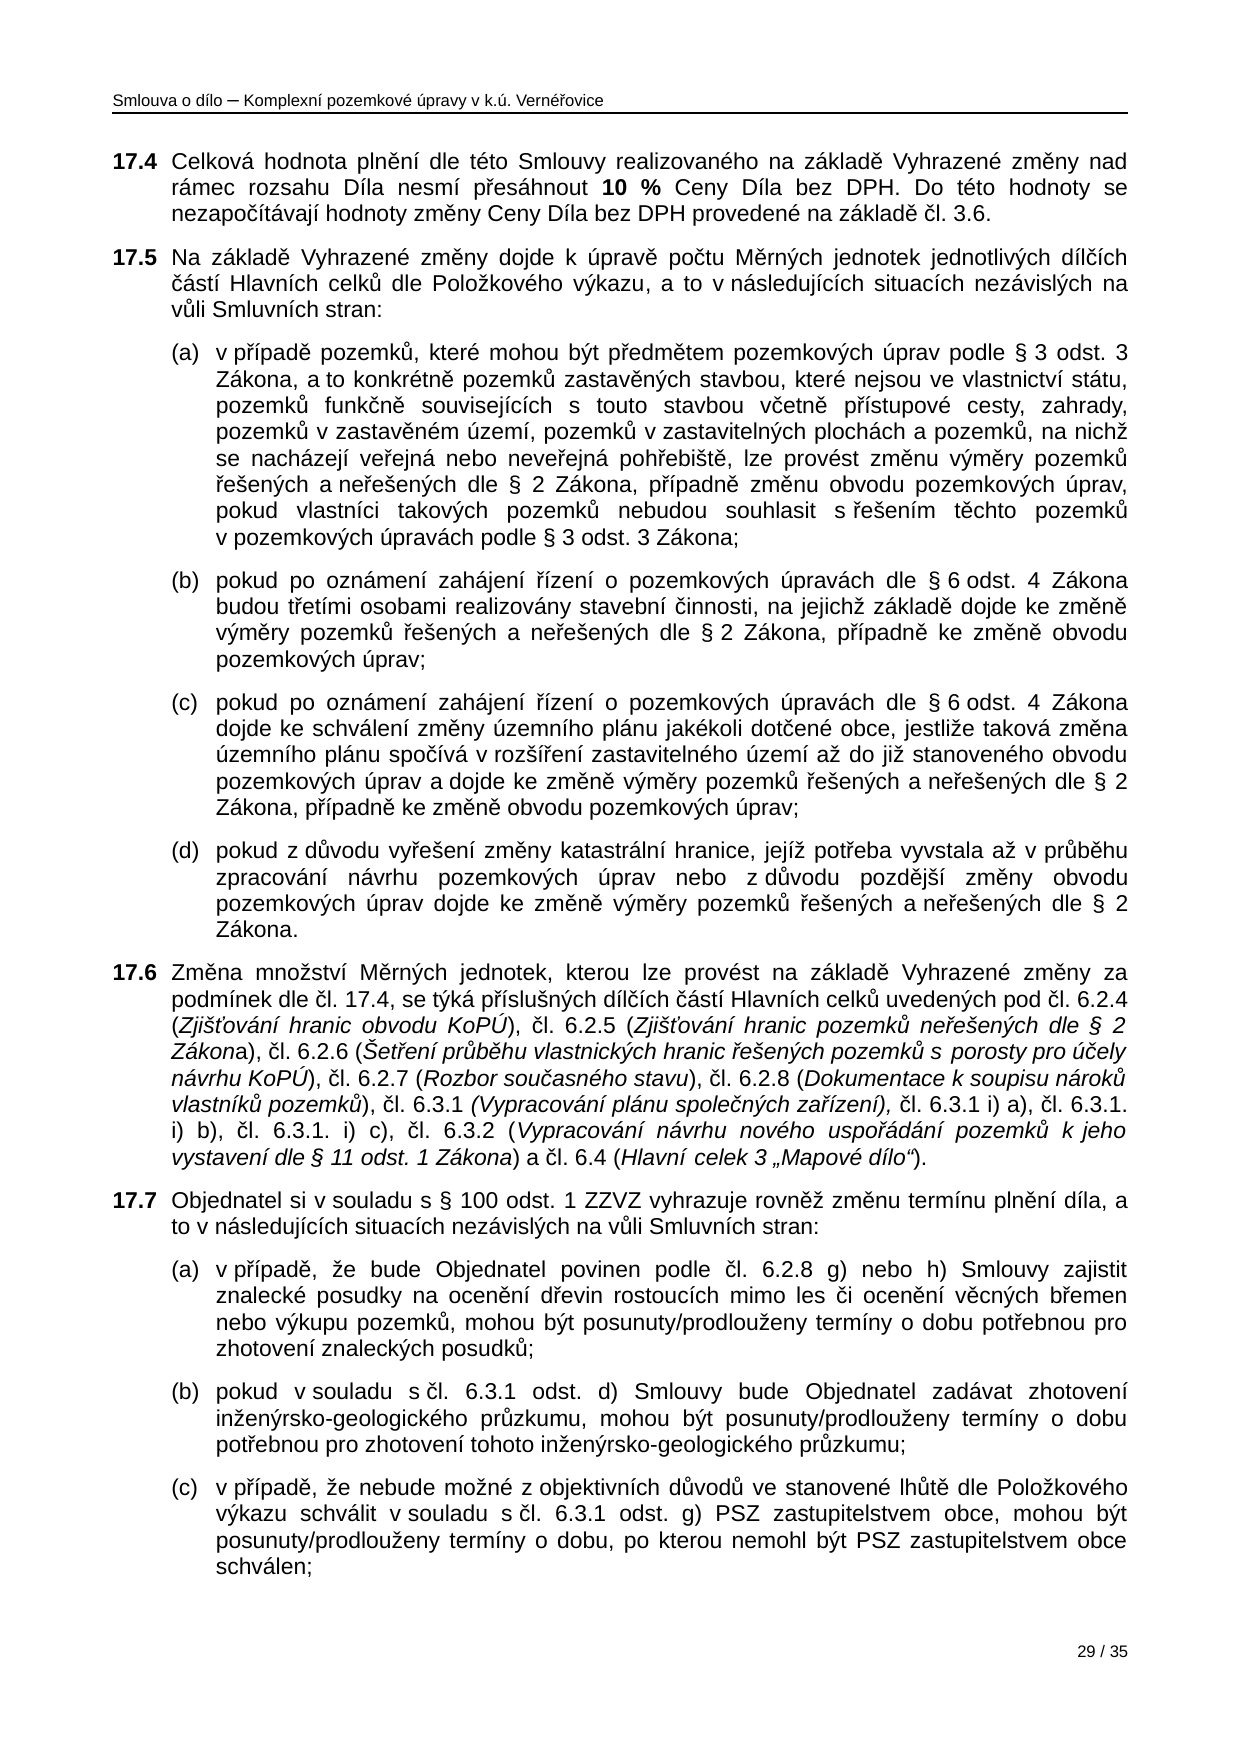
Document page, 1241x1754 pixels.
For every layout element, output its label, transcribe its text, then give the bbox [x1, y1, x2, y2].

text Na základě Vyhrazené změny dojde k úpravě počtu Měrných jednotek jednotlivých dílčích částí Hlavních celků dle Položkového výkazu, a to v následujících situacích nezávislých na vůli Smluvních stran: [112, 243, 1128, 322]
text Celková hodnota plnění dle této Smlouvy realizovaného na základě Vyhrazené změny nad rámec rozsahu Díla nesmí přesáhnout 10 % Ceny Díla bez DPH. Do této hodnoty se nezapočítávají hodnoty změny Ceny Díla bez DPH provedené na základě čl. 3.6. [112, 148, 1128, 227]
list v případě pozemků, které mohou být předmětem pozemkových úprav podle § 3 odst. 3 Zákona, a to konkrétně pozemků zastavěných stavbou, které nejsou ve vlastnictví státu, pozemků funkčně souvisejících s touto stavbou včetně přístupové cesty, zahrady, pozemků v zastavěném území, pozemků v zastavitelných plochách a pozemků, na nichž se nacházejí veřejná nebo neveřejná pohřebiště, lze provést změnu výměry pozemků řešených a neřešených dle § 2 Zákona, případně změnu obvodu pozemkových úprav, pokud vlastníci takových pozemků nebudou souhlasit s řešením těchto pozemků v pozemkových úpravách podle § 3 odst. 3 Zákona; [171, 339, 1128, 550]
text Změna množství Měrných jednotek, kterou lze provést na základě Vyhrazené změny za podmínek dle čl. 17.4, se týká příslušných dílčích částí Hlavních celků uvedených pod čl. 6.2.4 (Zjišťování hranic obvodu KoPÚ), čl. 6.2.5 (Zjišťování hranic pozemků neřešených dle § 2 Zákona), čl. 6.2.6 (Šetření průběhu vlastnických hranic řešených pozemků s porosty pro účely návrhu KoPÚ), čl. 6.2.7 (Rozbor současného stavu), čl. 6.2.8 (Dokumentace k soupisu nároků vlastníků pozemků), čl. 6.3.1 (Vypracování plánu společných zařízení), čl. 6.3.1 i) a), čl. 6.3.1. i) b), čl. 6.3.1. i) c), čl. 6.3.2 (Vypracování návrhu nového uspořádání pozemků k jeho vystavení dle § 11 odst. 1 Zákona) a čl. 6.4 (Hlavní celek 3 „Mapové dílo“). [112, 959, 1128, 1170]
list v případě, že nebude možné z objektivních důvodů ve stanovené lhůtě dle Položkového výkazu schválit v souladu s čl. 6.3.1 odst. g) PSZ zastupitelstvem obce, mohou být posunuty/prodlouženy termíny o dobu, po kterou nemohl být PSZ zastupitelstvem obce schválen; [171, 1474, 1128, 1579]
list pokud z důvodu vyřešení změny katastrální hranice, jejíž potřeba vyvstala až v průběhu zpracování návrhu pozemkových úprav nebo z důvodu pozdější změny obvodu pozemkových úprav dojde ke změně výměry pozemků řešených a neřešených dle § 2 Zákona. [171, 837, 1128, 943]
text Objednatel si v souladu s § 100 odst. 1 ZZVZ vyhrazuje rovněž změnu termínu plnění díla, a to v následujících situacích nezávislých na vůli Smluvních stran: [112, 1187, 1128, 1239]
list pokud v souladu s čl. 6.3.1 odst. d) Smlouvy bude Objednatel zadávat zhotovení inženýrsko-geologického průzkumu, mohou být posunuty/prodlouženy termíny o dobu potřebnou pro zhotovení tohoto inženýrsko-geologického průzkumu; [171, 1378, 1128, 1457]
list v případě, že bude Objednatel povinen podle čl. 6.2.8 g) nebo h) Smlouvy zajistit znalecké posudky na ocenění dřevin rostoucích mimo les či ocenění věcných břemen nebo výkupu pozemků, mohou být posunuty/prodlouženy termíny o dobu potřebnou pro zhotovení znaleckých posudků; [171, 1256, 1128, 1362]
list pokud po oznámení zahájení řízení o pozemkových úpravách dle § 6 odst. 4 Zákona dojde ke schválení změny územního plánu jakékoli dotčené obce, jestliže taková změna územního plánu spočívá v rozšíření zastavitelného území až do již stanoveného obvodu pozemkových úprav a dojde ke změně výměry pozemků řešených a neřešených dle § 2 Zákona, případně ke změně obvodu pozemkových úprav; [171, 689, 1128, 821]
list pokud po oznámení zahájení řízení o pozemkových úpravách dle § 6 odst. 4 Zákona budou třetími osobami realizovány stavební činnosti, na jejichž základě dojde ke změně výměry pozemků řešených a neřešených dle § 2 Zákona, případně ke změně obvodu pozemkových úprav; [171, 567, 1128, 672]
